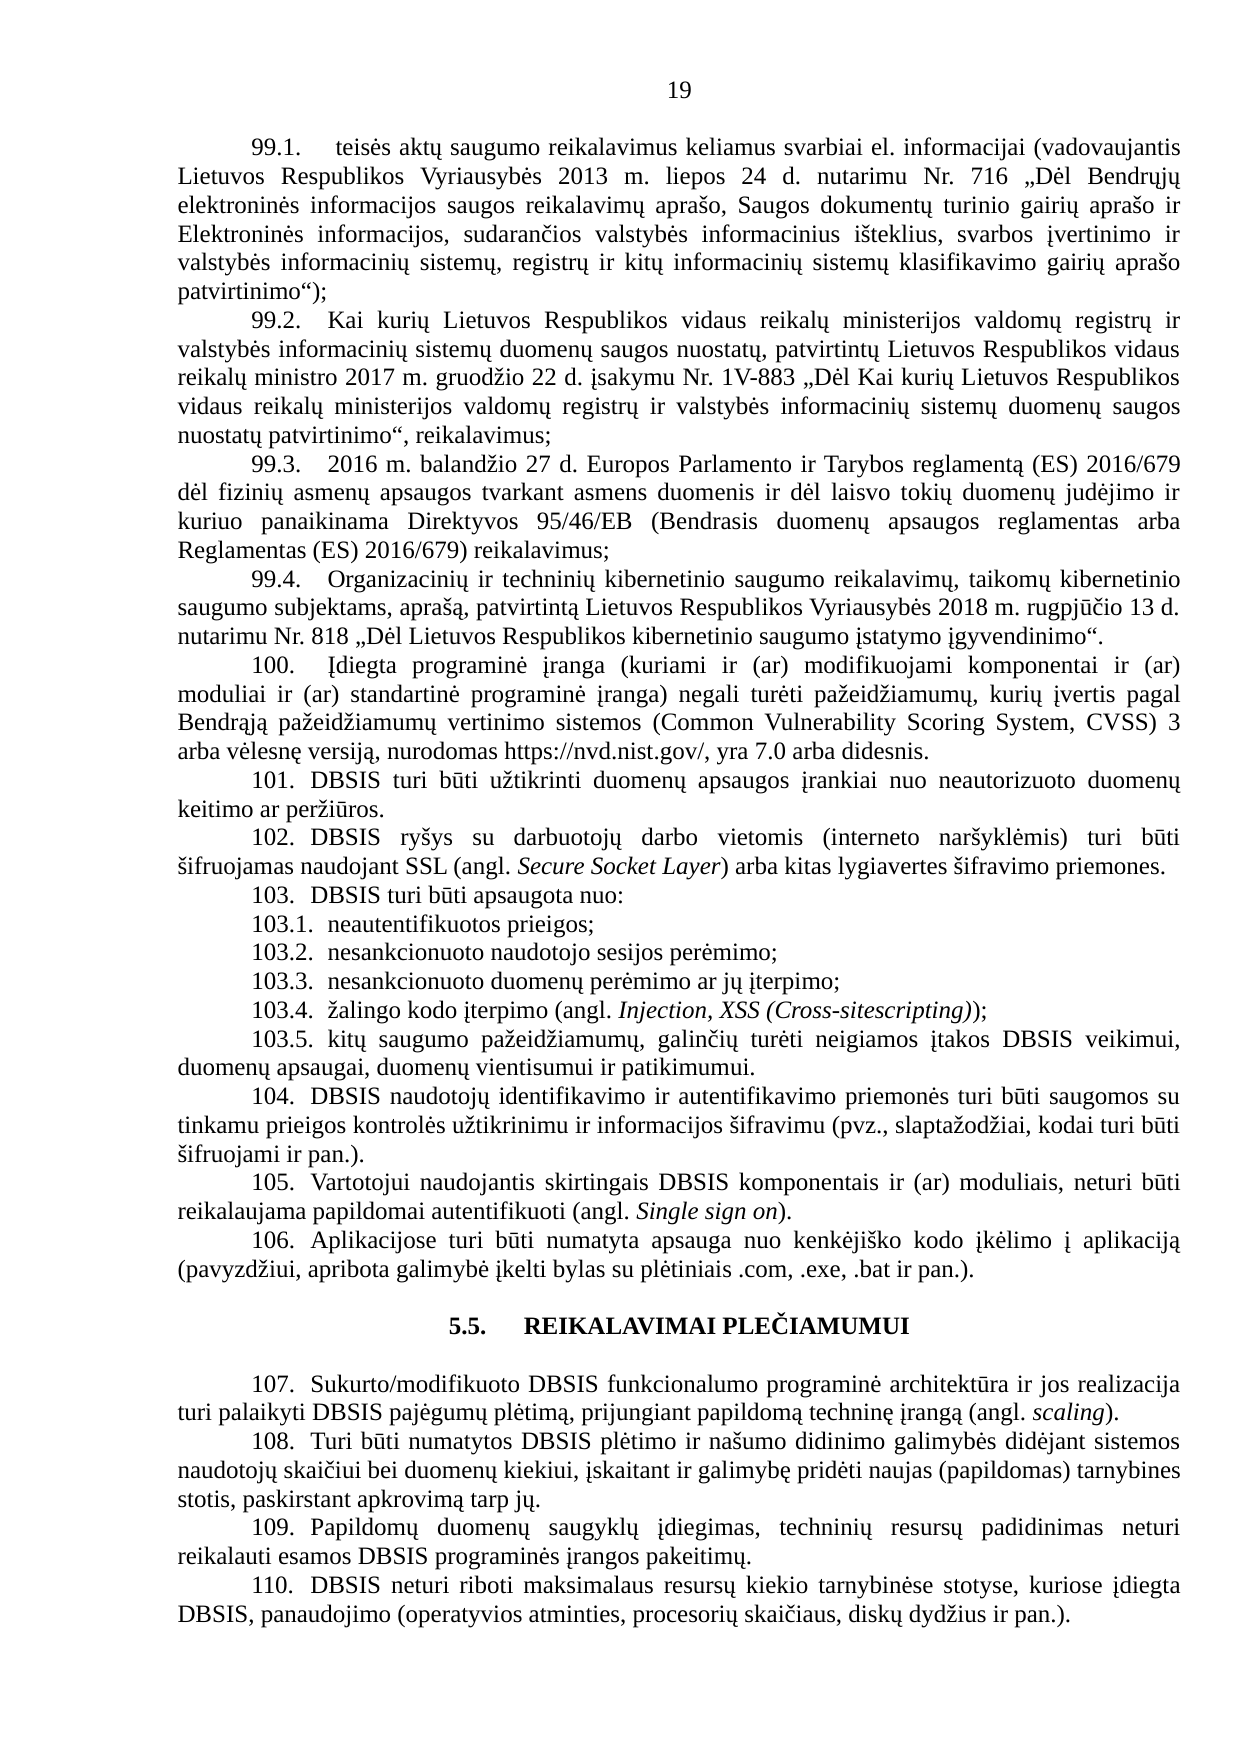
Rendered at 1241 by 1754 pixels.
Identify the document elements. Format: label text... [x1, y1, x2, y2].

list Aplikacijose turi būti numatyta apsauga nuo kenkėjiško kodo įkėlimo į aplikaciją (pavyzdžiui, apribota galimybė įkelti bylas su plėtiniais .com, .exe, .bat ir pan.). [177, 1225, 1181, 1282]
list Vartotojui naudojantis skirtingais DBSIS komponentais ir (ar) moduliais, neturi būti reikalaujama papildomai autentifikuoti (angl. Single sign on). [177, 1167, 1181, 1225]
list REIKALAVIMAI PLEČIAMUMUI [177, 1311, 1181, 1340]
list kitų saugumo pažeidžiamumų, galinčių turėti neigiamos įtakos DBSIS veikimui, duomenų apsaugai, duomenų vientisumui ir patikimumui. [177, 1024, 1181, 1081]
list nesankcionuoto naudotojo sesijos perėmimo; [177, 937, 1181, 966]
list nesankcionuoto duomenų perėmimo ar jų įterpimo; [177, 966, 1181, 995]
list teisės aktų saugumo reikalavimus keliamus svarbiai el. informacijai (vadovaujantis Lietuvos Respublikos Vyriausybės 2013 m. liepos 24 d. nutarimu Nr. 716 „Dėl Bendrųjų elektroninės informacijos saugos reikalavimų aprašo, Saugos dokumentų turinio gairių aprašo ir Elektroninės informacijos, sudarančios valstybės informacinius išteklius, svarbos įvertinimo ir valstybės informacinių sistemų, registrų ir kitų informacinių sistemų klasifikavimo gairių aprašo patvirtinimo“); [177, 132, 1181, 305]
list DBSIS turi būti apsaugota nuo: [177, 880, 1181, 909]
list Kai kurių Lietuvos Respublikos vidaus reikalų ministerijos valdomų registrų ir valstybės informacinių sistemų duomenų saugos nuostatų, patvirtintų Lietuvos Respublikos vidaus reikalų ministro 2017 m. gruodžio 22 d. įsakymu Nr. 1V-883 „Dėl Kai kurių Lietuvos Respublikos vidaus reikalų ministerijos valdomų registrų ir valstybės informacinių sistemų duomenų saugos nuostatų patvirtinimo“, reikalavimus; [177, 305, 1181, 449]
list DBSIS ryšys su darbuotojų darbo vietomis (interneto naršyklėmis) turi būti šifruojamas naudojant SSL (angl. Secure Socket Layer) arba kitas lygiavertes šifravimo priemones. [177, 822, 1181, 880]
list DBSIS naudotojų identifikavimo ir autentifikavimo priemonės turi būti saugomos su tinkamu prieigos kontrolės užtikrinimu ir informacijos šifravimu (pvz., slaptažodžiai, kodai turi būti šifruojami ir pan.). [177, 1081, 1181, 1167]
list Turi būti numatytos DBSIS plėtimo ir našumo didinimo galimybės didėjant sistemos naudotojų skaičiui bei duomenų kiekiui, įskaitant ir galimybę pridėti naujas (papildomas) tarnybines stotis, paskirstant apkrovimą tarp jų. [177, 1426, 1181, 1512]
list žalingo kodo įterpimo (angl. Injection, XSS (Cross-sitescripting)); [177, 995, 1181, 1024]
list Organizacinių ir techninių kibernetinio saugumo reikalavimų, taikomų kibernetinio saugumo subjektams, aprašą, patvirtintą Lietuvos Respublikos Vyriausybės 2018 m. rugpjūčio 13 d. nutarimu Nr. 818 „Dėl Lietuvos Respublikos kibernetinio saugumo įstatymo įgyvendinimo“. [177, 564, 1181, 650]
list DBSIS turi būti užtikrinti duomenų apsaugos įrankiai nuo neautorizuoto duomenų keitimo ar peržiūros. [177, 765, 1181, 822]
list Papildomų duomenų saugyklų įdiegimas, techninių resursų padidinimas neturi reikalauti esamos DBSIS programinės įrangos pakeitimų. [177, 1512, 1181, 1570]
list Įdiegta programinė įranga (kuriami ir (ar) modifikuojami komponentai ir (ar) moduliai ir (ar) standartinė programinė įranga) negali turėti pažeidžiamumų, kurių įvertis pagal Bendrąją pažeidžiamumų vertinimo sistemos (Common Vulnerability Scoring System, CVSS) 3 arba vėlesnę versiją, nurodomas https://nvd.nist.gov/, yra 7.0 arba didesnis. [177, 650, 1181, 765]
list 2016 m. balandžio 27 d. Europos Parlamento ir Tarybos reglamentą (ES) 2016/679 dėl fizinių asmenų apsaugos tvarkant asmens duomenis ir dėl laisvo tokių duomenų judėjimo ir kuriuo panaikinama Direktyvos 95/46/EB (Bendrasis duomenų apsaugos reglamentas arba Reglamentas (ES) 2016/679) reikalavimus; [177, 449, 1181, 564]
list DBSIS neturi riboti maksimalaus resursų kiekio tarnybinėse stotyse, kuriose įdiegta DBSIS, panaudojimo (operatyvios atminties, procesorių skaičiaus, diskų dydžius ir pan.). [177, 1570, 1181, 1627]
list Sukurto/modifikuoto DBSIS funkcionalumo programinė architektūra ir jos realizacija turi palaikyti DBSIS pajėgumų plėtimą, prijungiant papildomą techninę įrangą (angl. scaling). [177, 1369, 1181, 1426]
list neautentifikuotos prieigos; [177, 909, 1181, 937]
